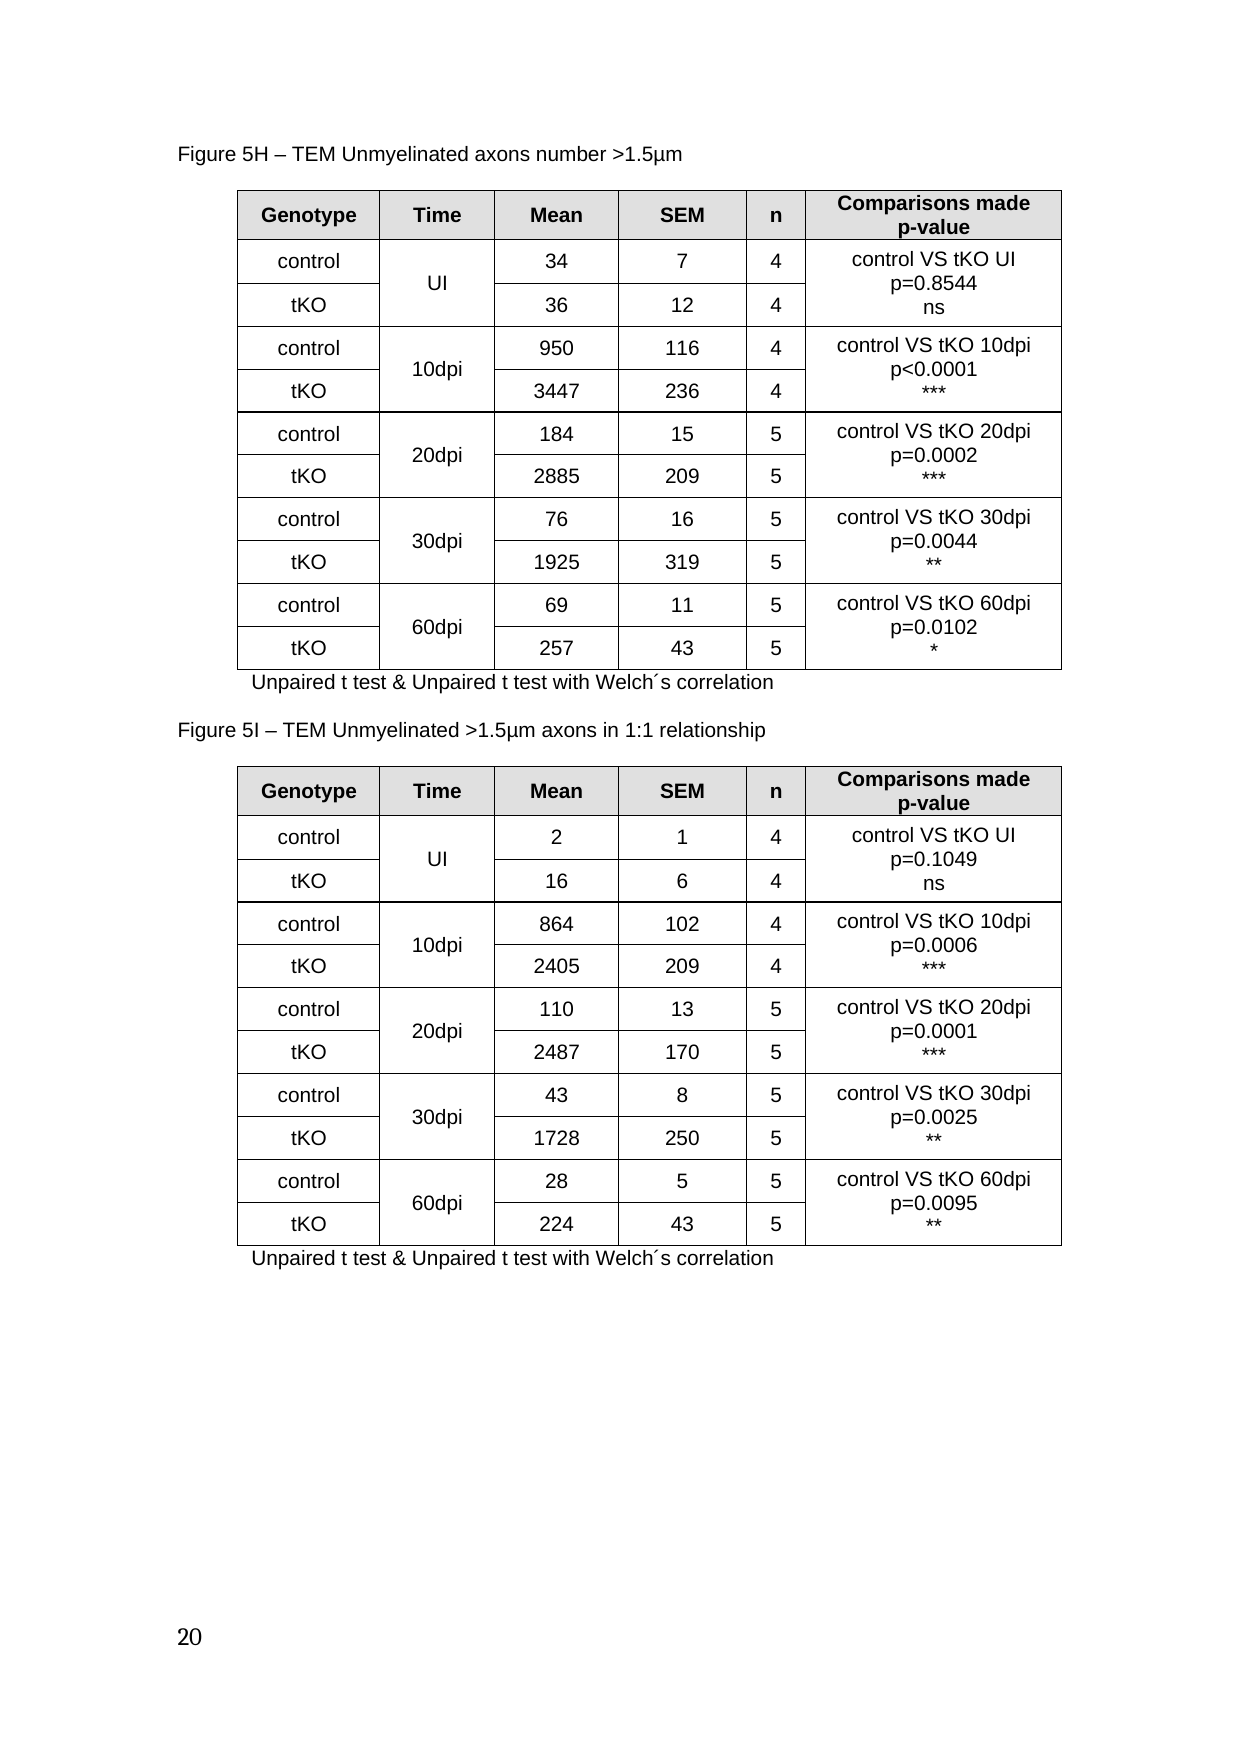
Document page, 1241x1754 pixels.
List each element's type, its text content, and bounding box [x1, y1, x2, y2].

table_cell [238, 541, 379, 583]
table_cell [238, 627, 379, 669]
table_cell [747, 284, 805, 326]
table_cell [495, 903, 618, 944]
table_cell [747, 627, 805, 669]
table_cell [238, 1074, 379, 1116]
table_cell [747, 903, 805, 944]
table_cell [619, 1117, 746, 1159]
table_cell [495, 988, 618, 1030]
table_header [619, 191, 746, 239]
text Unpaired t test & Unpaired t test with Welch´s correlation [177, 670, 1063, 694]
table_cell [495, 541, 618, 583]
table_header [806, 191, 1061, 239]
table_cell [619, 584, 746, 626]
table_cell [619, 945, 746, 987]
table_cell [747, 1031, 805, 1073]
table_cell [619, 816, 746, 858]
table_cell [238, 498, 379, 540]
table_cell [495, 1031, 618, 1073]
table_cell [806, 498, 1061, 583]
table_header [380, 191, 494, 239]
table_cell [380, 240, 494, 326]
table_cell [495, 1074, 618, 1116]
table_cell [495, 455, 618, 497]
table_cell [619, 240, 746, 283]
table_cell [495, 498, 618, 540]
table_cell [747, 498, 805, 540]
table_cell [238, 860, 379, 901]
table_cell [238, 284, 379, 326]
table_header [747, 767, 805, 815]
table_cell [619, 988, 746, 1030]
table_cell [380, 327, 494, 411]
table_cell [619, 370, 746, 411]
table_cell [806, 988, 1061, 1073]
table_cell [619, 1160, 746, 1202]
text Figure 5H – TEM Unmyelinated axons number >1.5µm [177, 142, 1063, 166]
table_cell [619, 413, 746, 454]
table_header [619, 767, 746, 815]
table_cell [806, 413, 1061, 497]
text Figure 5I – TEM Unmyelinated >1.5µm axons in 1:1 relationship [177, 718, 1063, 742]
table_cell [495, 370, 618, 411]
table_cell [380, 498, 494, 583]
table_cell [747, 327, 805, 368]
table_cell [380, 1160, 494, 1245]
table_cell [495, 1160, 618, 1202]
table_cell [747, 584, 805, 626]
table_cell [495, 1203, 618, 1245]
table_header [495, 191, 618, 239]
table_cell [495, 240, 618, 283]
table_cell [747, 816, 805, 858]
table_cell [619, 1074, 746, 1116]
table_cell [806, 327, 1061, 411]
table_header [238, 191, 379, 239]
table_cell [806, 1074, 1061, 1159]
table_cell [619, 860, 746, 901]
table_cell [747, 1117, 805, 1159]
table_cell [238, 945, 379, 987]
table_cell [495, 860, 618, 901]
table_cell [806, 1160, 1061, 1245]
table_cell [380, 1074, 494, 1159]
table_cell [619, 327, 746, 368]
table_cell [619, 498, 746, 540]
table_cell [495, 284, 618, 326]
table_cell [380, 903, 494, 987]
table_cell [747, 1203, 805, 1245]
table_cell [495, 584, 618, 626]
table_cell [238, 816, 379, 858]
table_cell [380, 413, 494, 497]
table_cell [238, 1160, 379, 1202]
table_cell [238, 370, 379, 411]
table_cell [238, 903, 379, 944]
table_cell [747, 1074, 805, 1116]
text Unpaired t test & Unpaired t test with Welch´s correlation [177, 1246, 1063, 1270]
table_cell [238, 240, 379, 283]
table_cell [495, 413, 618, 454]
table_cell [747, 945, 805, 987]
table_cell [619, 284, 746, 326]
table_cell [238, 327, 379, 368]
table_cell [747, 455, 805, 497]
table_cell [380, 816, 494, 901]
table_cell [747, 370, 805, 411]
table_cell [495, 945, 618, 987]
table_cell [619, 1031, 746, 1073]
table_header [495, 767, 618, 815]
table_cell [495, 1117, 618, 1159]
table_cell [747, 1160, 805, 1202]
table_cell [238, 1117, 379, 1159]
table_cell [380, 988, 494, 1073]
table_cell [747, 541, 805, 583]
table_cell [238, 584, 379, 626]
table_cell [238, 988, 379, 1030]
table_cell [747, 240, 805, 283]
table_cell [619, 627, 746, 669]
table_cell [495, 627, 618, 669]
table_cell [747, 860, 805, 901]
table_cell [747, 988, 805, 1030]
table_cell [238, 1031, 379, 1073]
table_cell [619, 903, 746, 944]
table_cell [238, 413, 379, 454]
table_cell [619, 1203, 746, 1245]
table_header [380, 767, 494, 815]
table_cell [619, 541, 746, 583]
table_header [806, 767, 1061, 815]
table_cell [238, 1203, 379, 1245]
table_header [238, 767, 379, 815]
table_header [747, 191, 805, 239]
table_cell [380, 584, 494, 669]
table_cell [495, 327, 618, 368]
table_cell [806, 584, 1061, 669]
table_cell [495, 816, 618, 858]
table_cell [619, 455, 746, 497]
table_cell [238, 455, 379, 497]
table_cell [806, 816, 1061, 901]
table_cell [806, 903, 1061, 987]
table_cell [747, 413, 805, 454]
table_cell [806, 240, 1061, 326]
